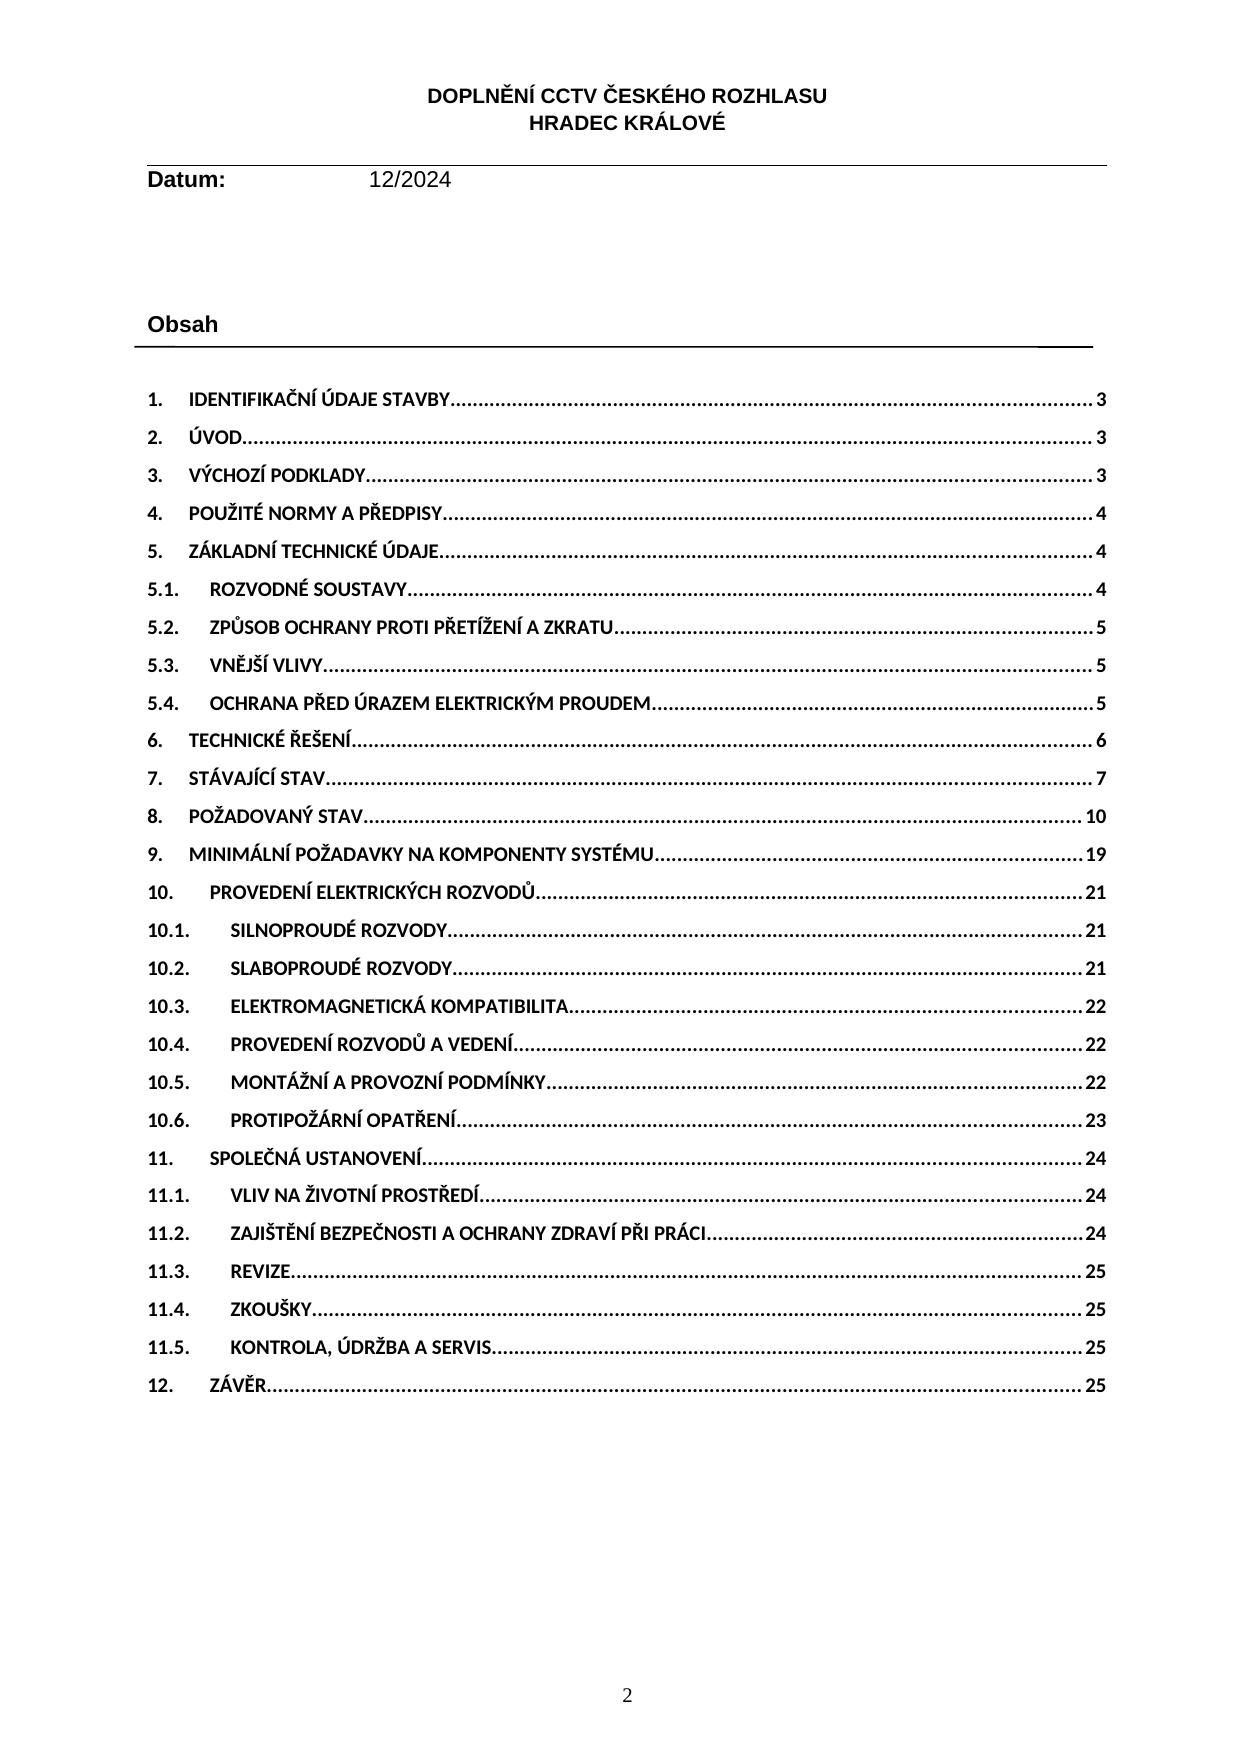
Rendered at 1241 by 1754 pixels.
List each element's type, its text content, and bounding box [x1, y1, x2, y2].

text 11.2. Zajištění bezpečnosti a ochrany zdraví při práci 24 [147, 1221, 1107, 1246]
text 9. MINIMÁLNÍ POŽADAVKY NA KOMPONENTY SYSTÉMU 19 [147, 841, 1107, 867]
text 4. POUŽITÉ NORMY A PŘEDPISY 4 [147, 500, 1107, 526]
text 8. POŽADOVANÝ STAV 10 [147, 803, 1107, 829]
text 6. TECHNICKÉ ŘEŠENÍ 6 [147, 728, 1107, 753]
text 10. PROVEDENÍ ELEKTRICKÝCH ROZVODŮ 21 [147, 879, 1107, 905]
text 5.3. Vnější vlivy 5 [147, 652, 1107, 677]
text 10.4. Provedení rozvodů a vedení 22 [147, 1031, 1107, 1056]
text 10.2. Slaboproudé rozvody 21 [147, 955, 1107, 981]
text 10.6. Protipožární opatření 23 [147, 1107, 1107, 1132]
text 5.4. Ochrana před úrazem elektrickým proudem 5 [147, 690, 1107, 715]
text 10.1. Silnoproudé rozvody 21 [147, 917, 1107, 943]
text 5. ZÁKLADNÍ TECHNICKÉ ÚDAJE 4 [147, 538, 1107, 563]
text 11.1. Vliv na životní prostředí 24 [147, 1183, 1107, 1208]
text Datum: 12/2024 [147, 166, 1107, 192]
text 2. ÚVOD 3 [147, 424, 1107, 450]
text 11.5. Kontrola, údržba a servis 25 [147, 1334, 1107, 1360]
text 5.1. Rozvodné soustavy 4 [147, 576, 1107, 601]
text 1. IDENTIFIKAČNÍ ÚDAJE STAVBY 3 [147, 386, 1107, 412]
text 11.3. Revize 25 [147, 1258, 1107, 1284]
text 7. STÁVAJÍCÍ STAV 7 [147, 766, 1107, 791]
text Obsah [147, 311, 1107, 337]
text 11. SPOLEČNÁ USTANOVENÍ 24 [147, 1145, 1107, 1170]
text 11.4. Zkoušky 25 [147, 1296, 1107, 1322]
text 10.5. Montážní a provozní podmínky 22 [147, 1069, 1107, 1094]
text 3. VÝCHOZÍ PODKLADY 3 [147, 462, 1107, 488]
text 10.3. Elektromagnetická kompatibilita 22 [147, 993, 1107, 1018]
text 5.2. Způsob ochrany proti přetížení a zkratu 5 [147, 614, 1107, 639]
text 12. ZÁVĚR 25 [147, 1372, 1107, 1398]
